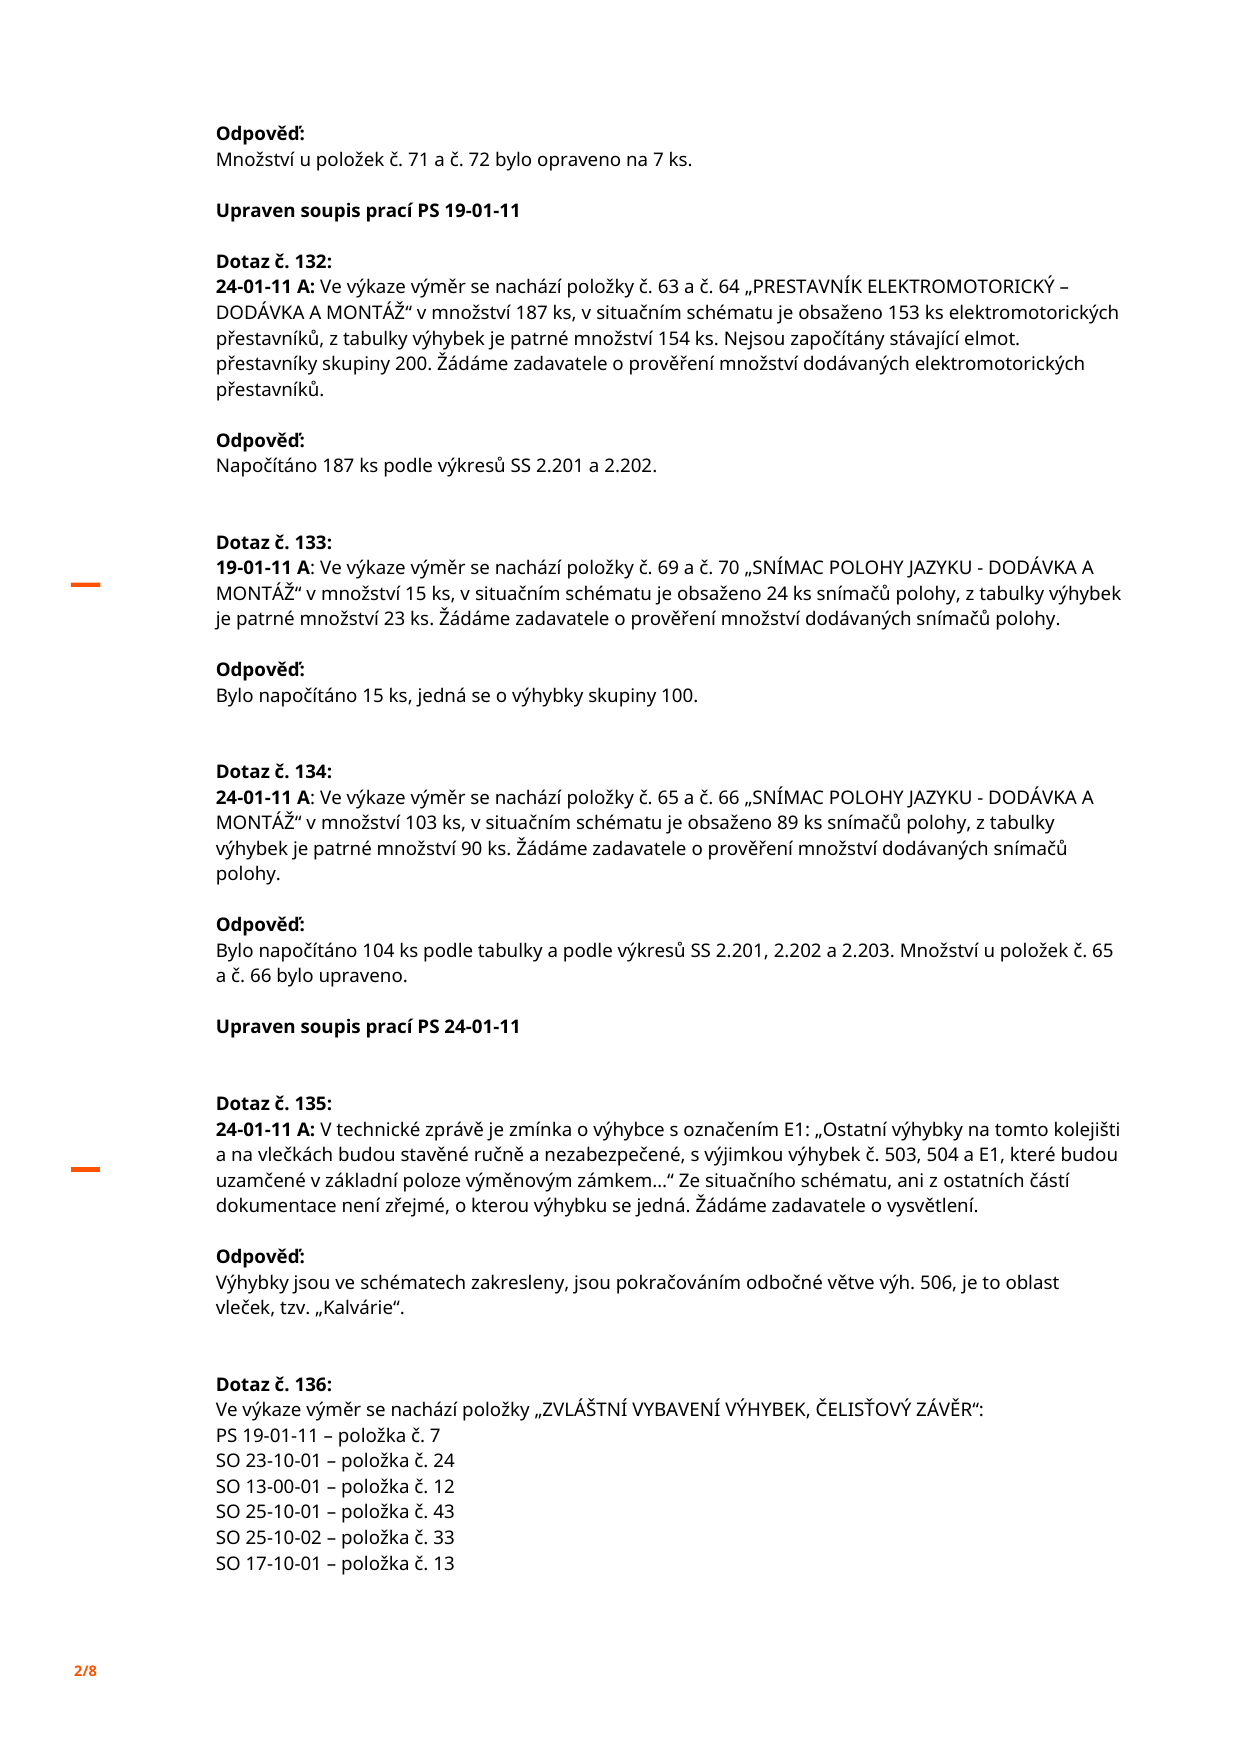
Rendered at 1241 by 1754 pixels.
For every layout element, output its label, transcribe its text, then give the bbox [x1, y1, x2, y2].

text Upraven soupis prací PS 24-01-11 [216, 1014, 1122, 1039]
text Bylo napočítáno 15 ks, jedná se o výhybky skupiny 100. [216, 682, 1122, 708]
text Dotaz č. 136: [216, 1371, 1122, 1397]
text Upraven soupis prací PS 19-01-11 [216, 197, 1122, 223]
text Výhybky jsou ve schématech zakresleny, jsou pokračováním odbočné větve výh. 506, je to oblast vleček, tzv. „Kalvárie“. [216, 1269, 1122, 1320]
text Odpověď: [216, 427, 1122, 452]
text Dotaz č. 132: [216, 248, 1122, 274]
text Dotaz č. 134: [216, 759, 1122, 784]
text SO 17-10-01 – položka č. 13 [216, 1550, 1122, 1575]
text SO 25-10-01 – položka č. 43 [216, 1499, 1122, 1524]
text Odpověď: [216, 1243, 1122, 1269]
text SO 25-10-02 – položka č. 33 [216, 1524, 1122, 1550]
text 19-01-11 A: Ve výkaze výměr se nachází položky č. 69 a č. 70 „SNÍMAC POLOHY JAZYKU - DODÁVKA A MONTÁŽ“ v množství 15 ks, v situačním schématu je obsaženo 24 ks snímačů polohy, z tabulky výhybek je patrné množství 23 ks. Žádáme zadavatele o prověření množství dodávaných snímačů polohy. [216, 554, 1122, 631]
text PS 19-01-11 – položka č. 7 [216, 1422, 1122, 1448]
text SO 23-10-01 – položka č. 24 [216, 1448, 1122, 1473]
text Dotaz č. 133: [216, 529, 1122, 554]
text 24-01-11 A: V technické zprávě je zmínka o výhybce s označením E1: „Ostatní výhybky na tomto kolejišti a na vlečkách budou stavěné ručně a nezabezpečené, s výjimkou výhybek č. 503, 504 a E1, které budou uzamčené v základní poloze výměnovým zámkem…“ Ze situačního schématu, ani z ostatních částí dokumentace není zřejmé, o kterou výhybku se jedná. Žádáme zadavatele o vysvětlení. [216, 1116, 1122, 1218]
text Napočítáno 187 ks podle výkresů SS 2.201 a 2.202. [216, 452, 1122, 478]
text Odpověď: [216, 657, 1122, 682]
text Odpověď: [216, 912, 1122, 937]
text Bylo napočítáno 104 ks podle tabulky a podle výkresů SS 2.201, 2.202 a 2.203. Množství u položek č. 65 a č. 66 bylo upraveno. [216, 937, 1122, 988]
text Ve výkaze výměr se nachází položky „ZVLÁŠTNÍ VYBAVENÍ VÝHYBEK, ČELISŤOVÝ ZÁVĚR“: [216, 1397, 1122, 1422]
text Množství u položek č. 71 a č. 72 bylo opraveno na 7 ks. [216, 146, 1122, 172]
text 24-01-11 A: Ve výkaze výměr se nachází položky č. 63 a č. 64 „PRESTAVNÍK ELEKTROMOTORICKÝ – DODÁVKA A MONTÁŽ“ v množství 187 ks, v situačním schématu je obsaženo 153 ks elektromotorických přestavníků, z tabulky výhybek je patrné množství 154 ks. Nejsou započítány stávající elmot. přestavníky skupiny 200. Žádáme zadavatele o prověření množství dodávaných elektromotorických přestavníků. [216, 274, 1122, 401]
text Odpověď: [216, 121, 1122, 146]
text Dotaz č. 135: [216, 1090, 1122, 1116]
text 24-01-11 A: Ve výkaze výměr se nachází položky č. 65 a č. 66 „SNÍMAC POLOHY JAZYKU - DODÁVKA A MONTÁŽ“ v množství 103 ks, v situačním schématu je obsaženo 89 ks snímačů polohy, z tabulky výhybek je patrné množství 90 ks. Žádáme zadavatele o prověření množství dodávaných snímačů polohy. [216, 784, 1122, 886]
text SO 13-00-01 – položka č. 12 [216, 1473, 1122, 1499]
